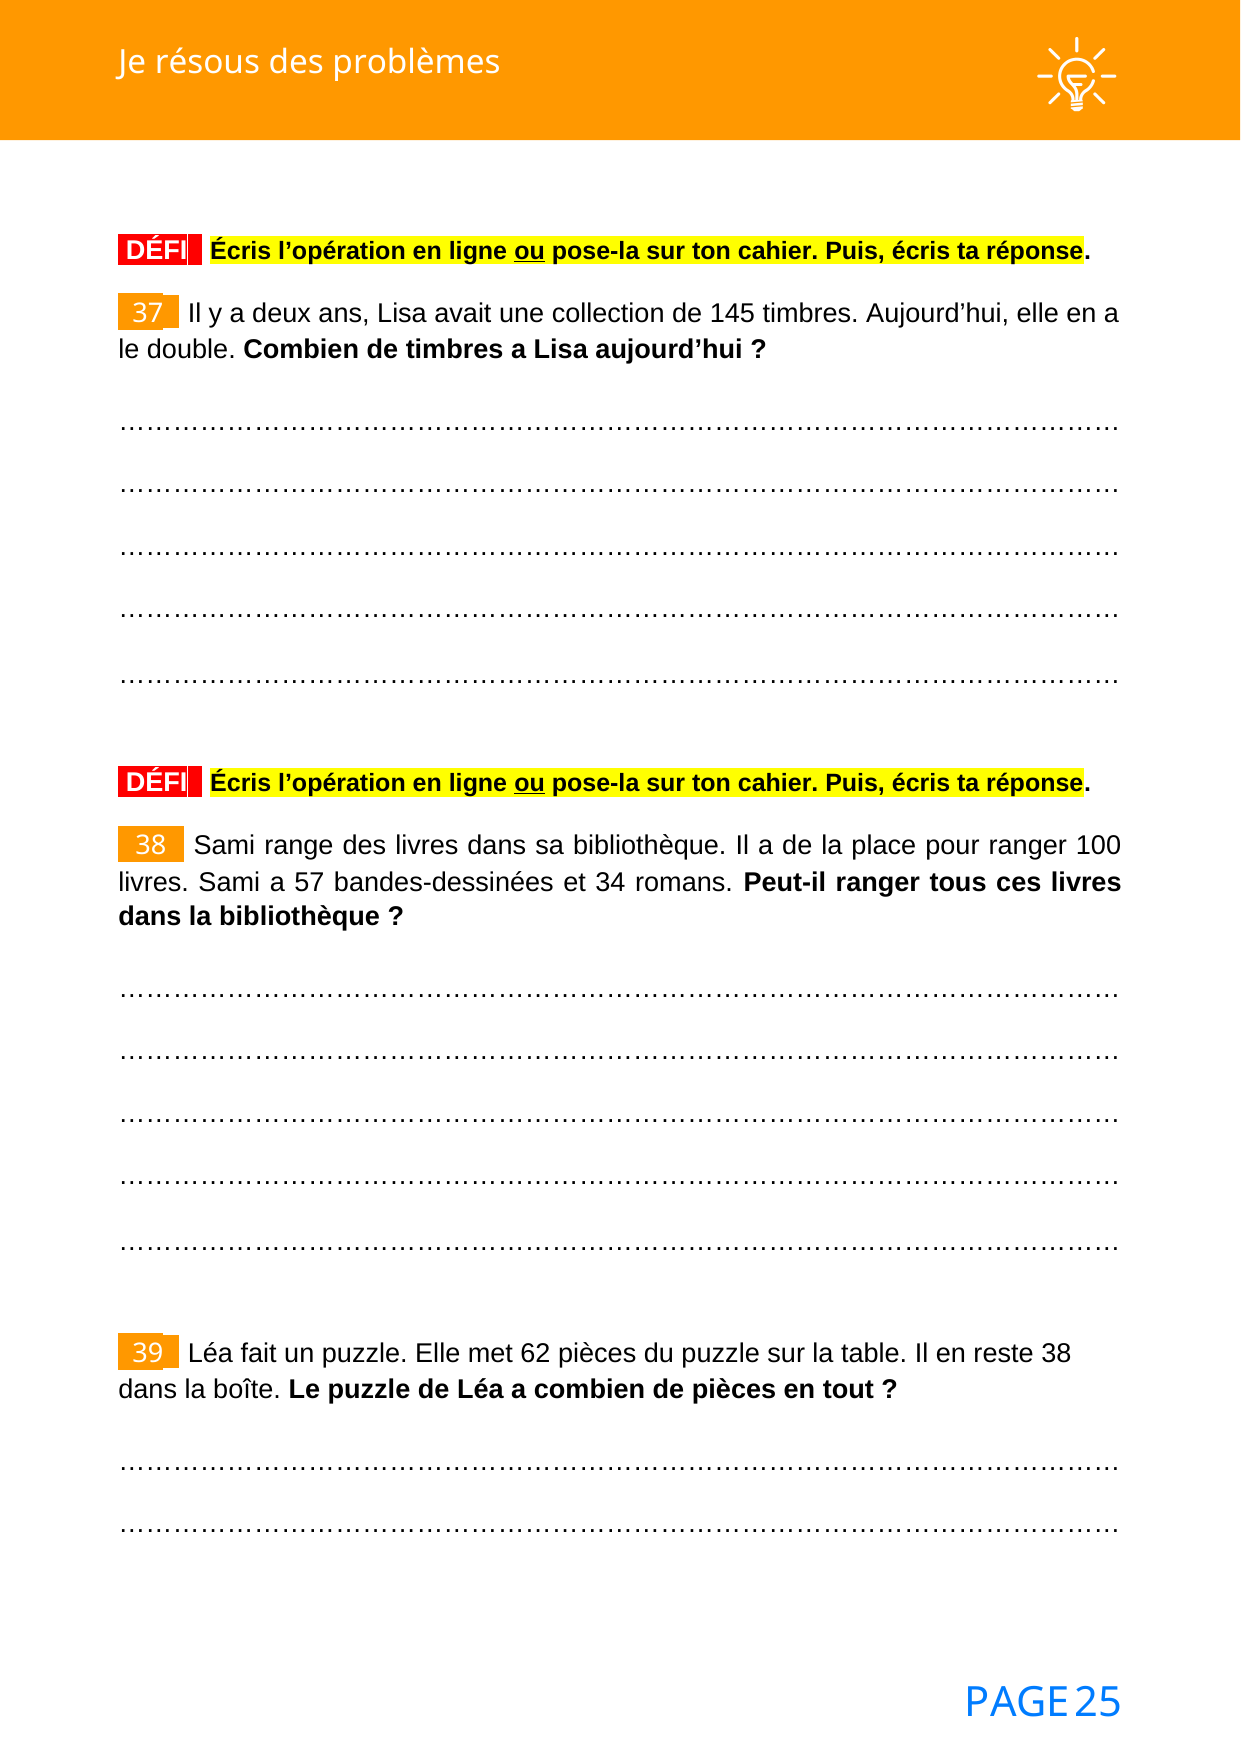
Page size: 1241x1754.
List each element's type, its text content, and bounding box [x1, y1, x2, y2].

text 37 Il y a deux ans, Lisa avait une collection de 145 timbres. Aujourd’hui, elle en a le double. Combien de timbres a Lisa aujourd’hui ? [118, 293, 1122, 364]
text DÉFI Écris l’opération en ligne ou pose-la sur ton cahier. Puis, écris ta réponse. [202, 766, 1122, 797]
text …………………………………………………………………………………………………………………………………………………………………………………………………………………………………………………………………………………………………………………………………………………………………………………………………………………………………………………………………………………………………………… [118, 405, 1122, 692]
text 39 Léa fait un puzzle. Elle met 62 pièces du puzzle sur la table. Il en reste 38 dans la boîte. Le puzzle de Léa a combien de pièces en tout ? [118, 1333, 1122, 1404]
picture [1034, 37, 1123, 114]
text 38 Sami range des livres dans sa bibliothèque. Il a de la place pour ranger 100 livres. Sami a 57 bandes-dessinées et 34 romans. Peut-il ranger tous ces livres dans la bibliothèque ? [118, 826, 1122, 931]
text DÉFI Écris l’opération en ligne ou pose-la sur ton cahier. Puis, écris ta réponse. [202, 234, 1122, 265]
text …………………………………………………………………………………………………………………………………………………………………………………………………………………………………………………………………………………………………………………………………………………………………………………………………………………………………………………………………………………………………………… [118, 972, 1122, 1259]
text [118, 1445, 1122, 1539]
